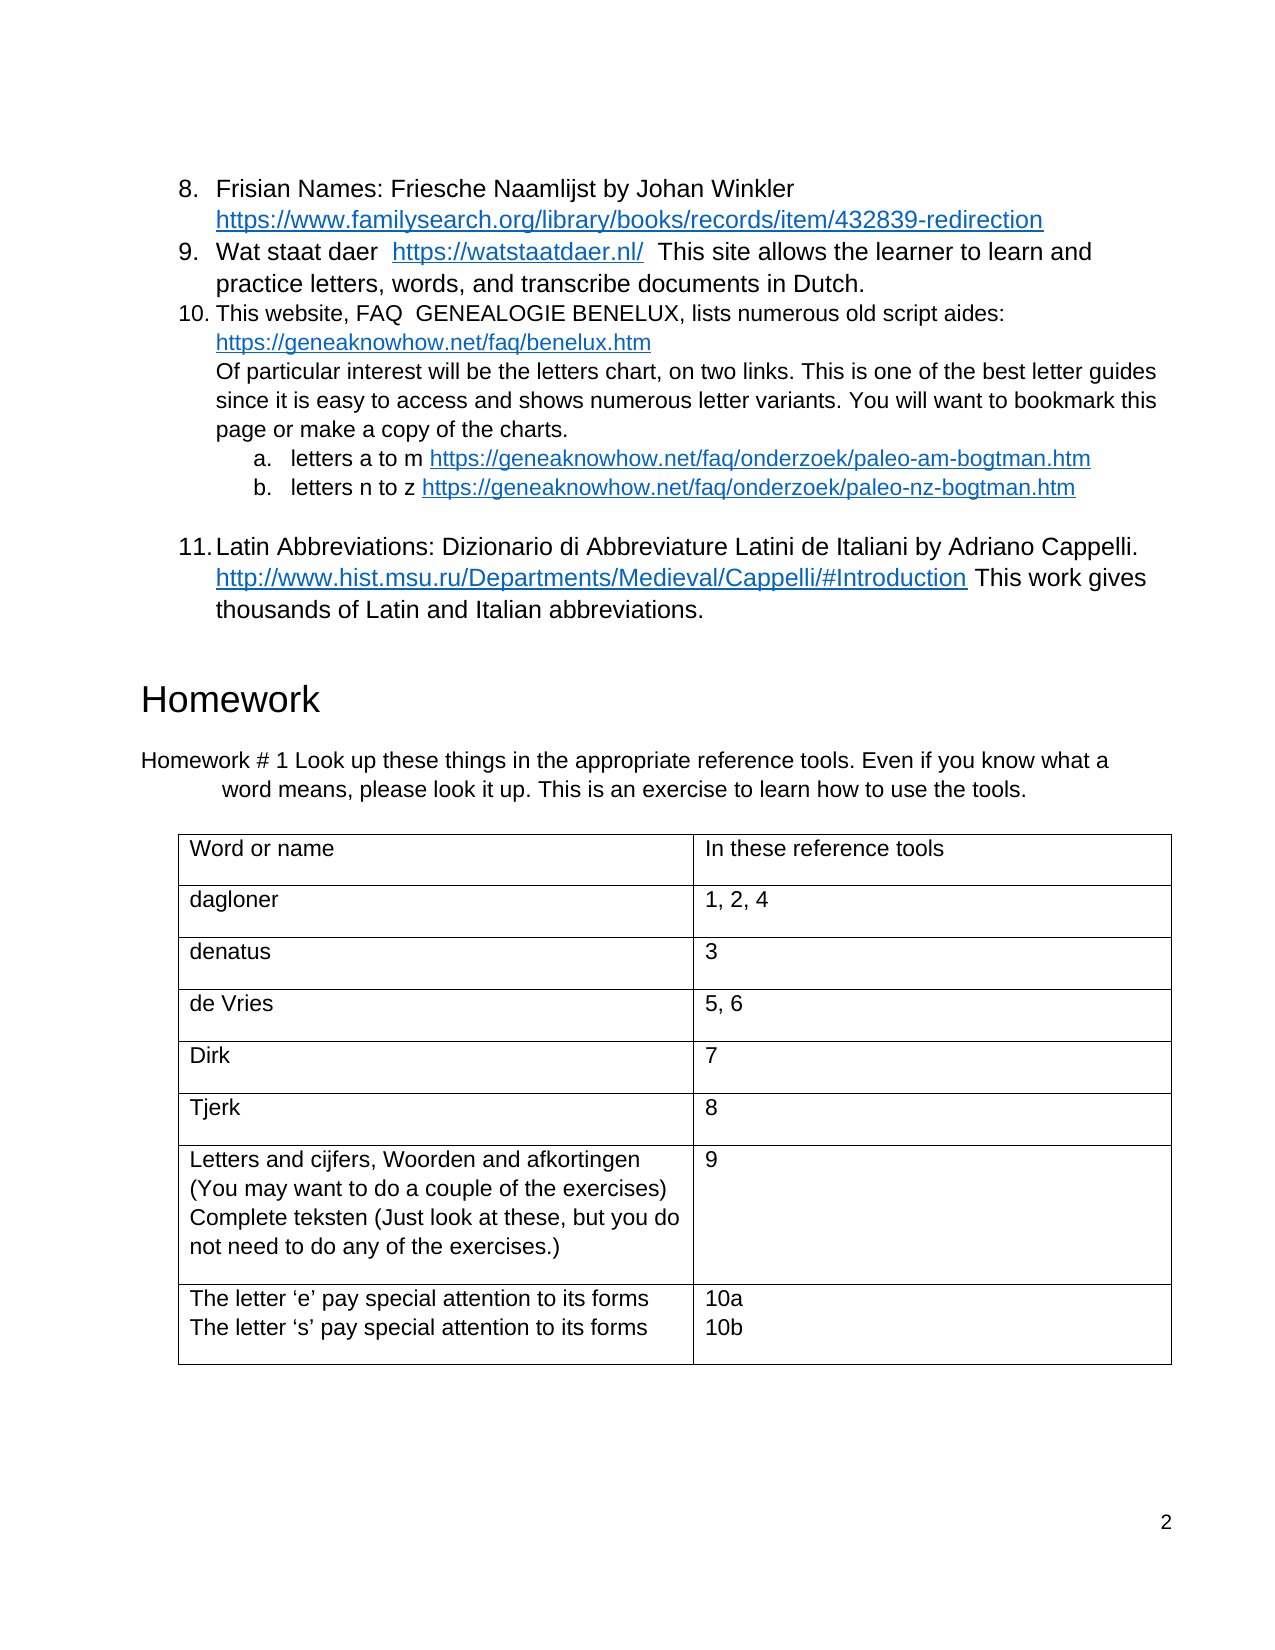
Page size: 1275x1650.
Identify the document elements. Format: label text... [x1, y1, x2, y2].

table_cell 5, 6 [694, 990, 1171, 1041]
table_cell 9 [694, 1146, 1171, 1283]
table_cell The letter ‘e’ pay special attention to its forms The letter ‘s’ pay special attention to its forms [179, 1285, 693, 1364]
table_cell Letters and cijfers, Woorden and afkortingen (You may want to do a couple of the exercises) Complete teksten (Just look at these, but you do not need to do any of the exercises.) [179, 1146, 693, 1283]
table_cell 10a 10b [694, 1285, 1171, 1364]
table_cell Dirk [179, 1042, 693, 1093]
list letters n to z https://geneaknowhow.net/faq/onderzoek/paleo-nz-bogtman.htm [253, 474, 1172, 500]
table_cell 7 [694, 1042, 1171, 1093]
table_cell denatus [179, 938, 693, 989]
table_cell 8 [694, 1094, 1171, 1145]
list Frisian Names: Friesche Naamlijst by Johan Winkler https://www.familysearch.org/library/books/records/item/432839-redirection [178, 174, 1172, 234]
list Of particular interest will be the letters chart, on two links. This is one of the best letter guides since it is easy to access and shows numerous letter variants. You will want to bookmark this page or make a copy of the charts. [216, 358, 1172, 442]
list https://geneaknowhow.net/faq/benelux.htm [216, 329, 1172, 356]
text word means, please look it up. This is an exercise to learn how to use the tools. [141, 776, 1172, 802]
text Homework [141, 677, 1172, 721]
table_header In these reference tools [694, 835, 1171, 885]
table_cell de Vries [179, 990, 693, 1041]
table_cell 1, 2, 4 [694, 886, 1171, 937]
list Wat staat daer https://watstaatdaer.nl/ This site allows the learner to learn and practice letters, words, and transcribe documents in Dutch. [178, 237, 1172, 297]
table_header Word or name [179, 835, 693, 885]
list This website, FAQ GENEALOGIE BENELUX, lists numerous old script aides: [178, 300, 1172, 327]
table_cell dagloner [179, 886, 693, 937]
list Latin Abbreviations: Dizionario di Abbreviature Latini de Italiani by Adriano Cappelli. http://www.hist.msu.ru/Departments/Medieval/Cappelli/#Introduction This work gives thousands of Latin and Italian abbreviations. [178, 532, 1172, 624]
table_cell 3 [694, 938, 1171, 989]
text Homework # 1 Look up these things in the appropriate reference tools. Even if you know what a [141, 747, 1172, 773]
table_cell Tjerk [179, 1094, 693, 1145]
list letters a to m https://geneaknowhow.net/faq/onderzoek/paleo-am-bogtman.htm [253, 445, 1172, 471]
